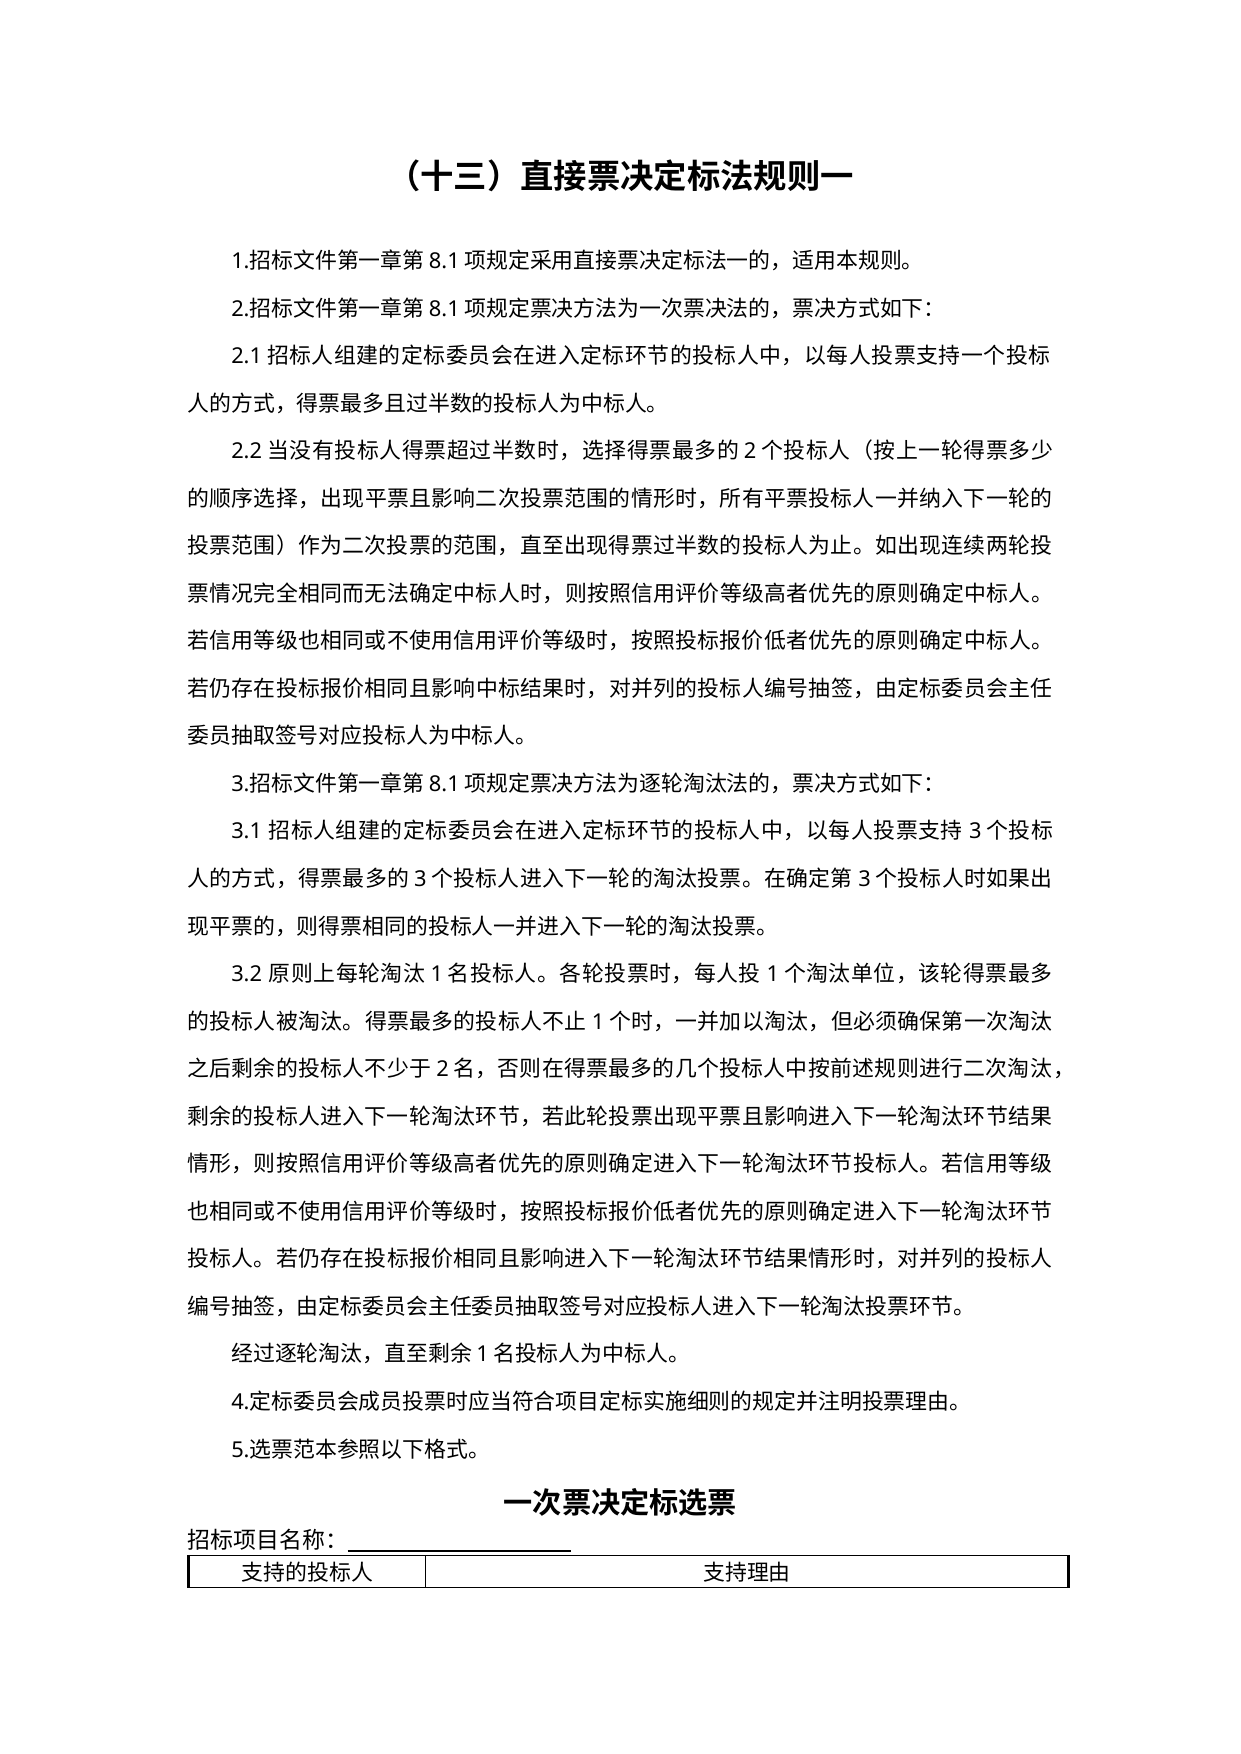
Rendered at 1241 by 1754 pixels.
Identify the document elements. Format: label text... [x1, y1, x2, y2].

text 招标项目名称： [187, 1522, 1053, 1555]
text 3.1 招标人组建的定标委员会在进入定标环节的投标人中，以每人投票支持3个投标人的方式，得票最多的3个投标人进入下一轮的淘汰投票。在确定第3个投标人时如果出现平票的，则得票相同的投标人一并进入下一轮的淘汰投票。 [187, 813, 1053, 940]
table_header 支持理由 [426, 1556, 1067, 1587]
text 经过逐轮淘汰，直至剩余1名投标人为中标人。 [187, 1336, 1053, 1368]
text 1.招标文件第一章第8.1项规定采用直接票决定标法一的，适用本规则。 [187, 243, 1053, 275]
text 3.招标文件第一章第8.1项规定票决方法为逐轮淘汰法的，票决方式如下： [187, 766, 1053, 798]
text 3.2 原则上每轮淘汰1名投标人。各轮投票时，每人投1个淘汰单位，该轮得票最多的投标人被淘汰。得票最多的投标人不止1个时，一并加以淘汰，但必须确保第一次淘汰之后剩余的投标人不少于2名，否则在得票最多的几个投标人中按前述规则进行二次淘汰，剩余的投标人进入下一轮淘汰环节，若此轮投票出现平票且影响进入下一轮淘汰环节结果情形，则按照信用评价等级高者优先的原则确定进入下一轮淘汰环节投标人。若信用等级也相同或不使用信用评价等级时，按照投标报价低者优先的原则确定进入下一轮淘汰环节投标人。若仍存在投标报价相同且影响进入下一轮淘汰环节结果情形时，对并列的投标人编号抽签，由定标委员会主任委员抽取签号对应投标人进入下一轮淘汰投票环节。 [187, 956, 1053, 1321]
text （十三）直接票决定标法规则一 [187, 150, 1053, 198]
text 2.招标文件第一章第8.1项规定票决方法为一次票决法的，票决方式如下： [187, 291, 1053, 322]
text 5.选票范本参照以下格式。 [231, 1432, 1053, 1463]
list 4.定标委员会成员投票时应当符合项目定标实施细则的规定并注明投票理由。 [187, 1384, 1053, 1416]
text 2.1招标人组建的定标委员会在进入定标环节的投标人中，以每人投票支持一个投标人的方式，得票最多且过半数的投标人为中标人。 [187, 338, 1053, 417]
text 一次票决定标选票 [187, 1479, 1053, 1522]
text 2.2当没有投标人得票超过半数时，选择得票最多的2个投标人（按上一轮得票多少的顺序选择，出现平票且影响二次投票范围的情形时，所有平票投标人一并纳入下一轮的投票范围）作为二次投票的范围，直至出现得票过半数的投标人为止。如出现连续两轮投票情况完全相同而无法确定中标人时，则按照信用评价等级高者优先的原则确定中标人。若信用等级也相同或不使用信用评价等级时，按照投标报价低者优先的原则确定中标人。若仍存在投标报价相同且影响中标结果时，对并列的投标人编号抽签，由定标委员会主任委员抽取签号对应投标人为中标人。 [187, 433, 1053, 750]
table_header 支持的投标人 [190, 1556, 425, 1587]
